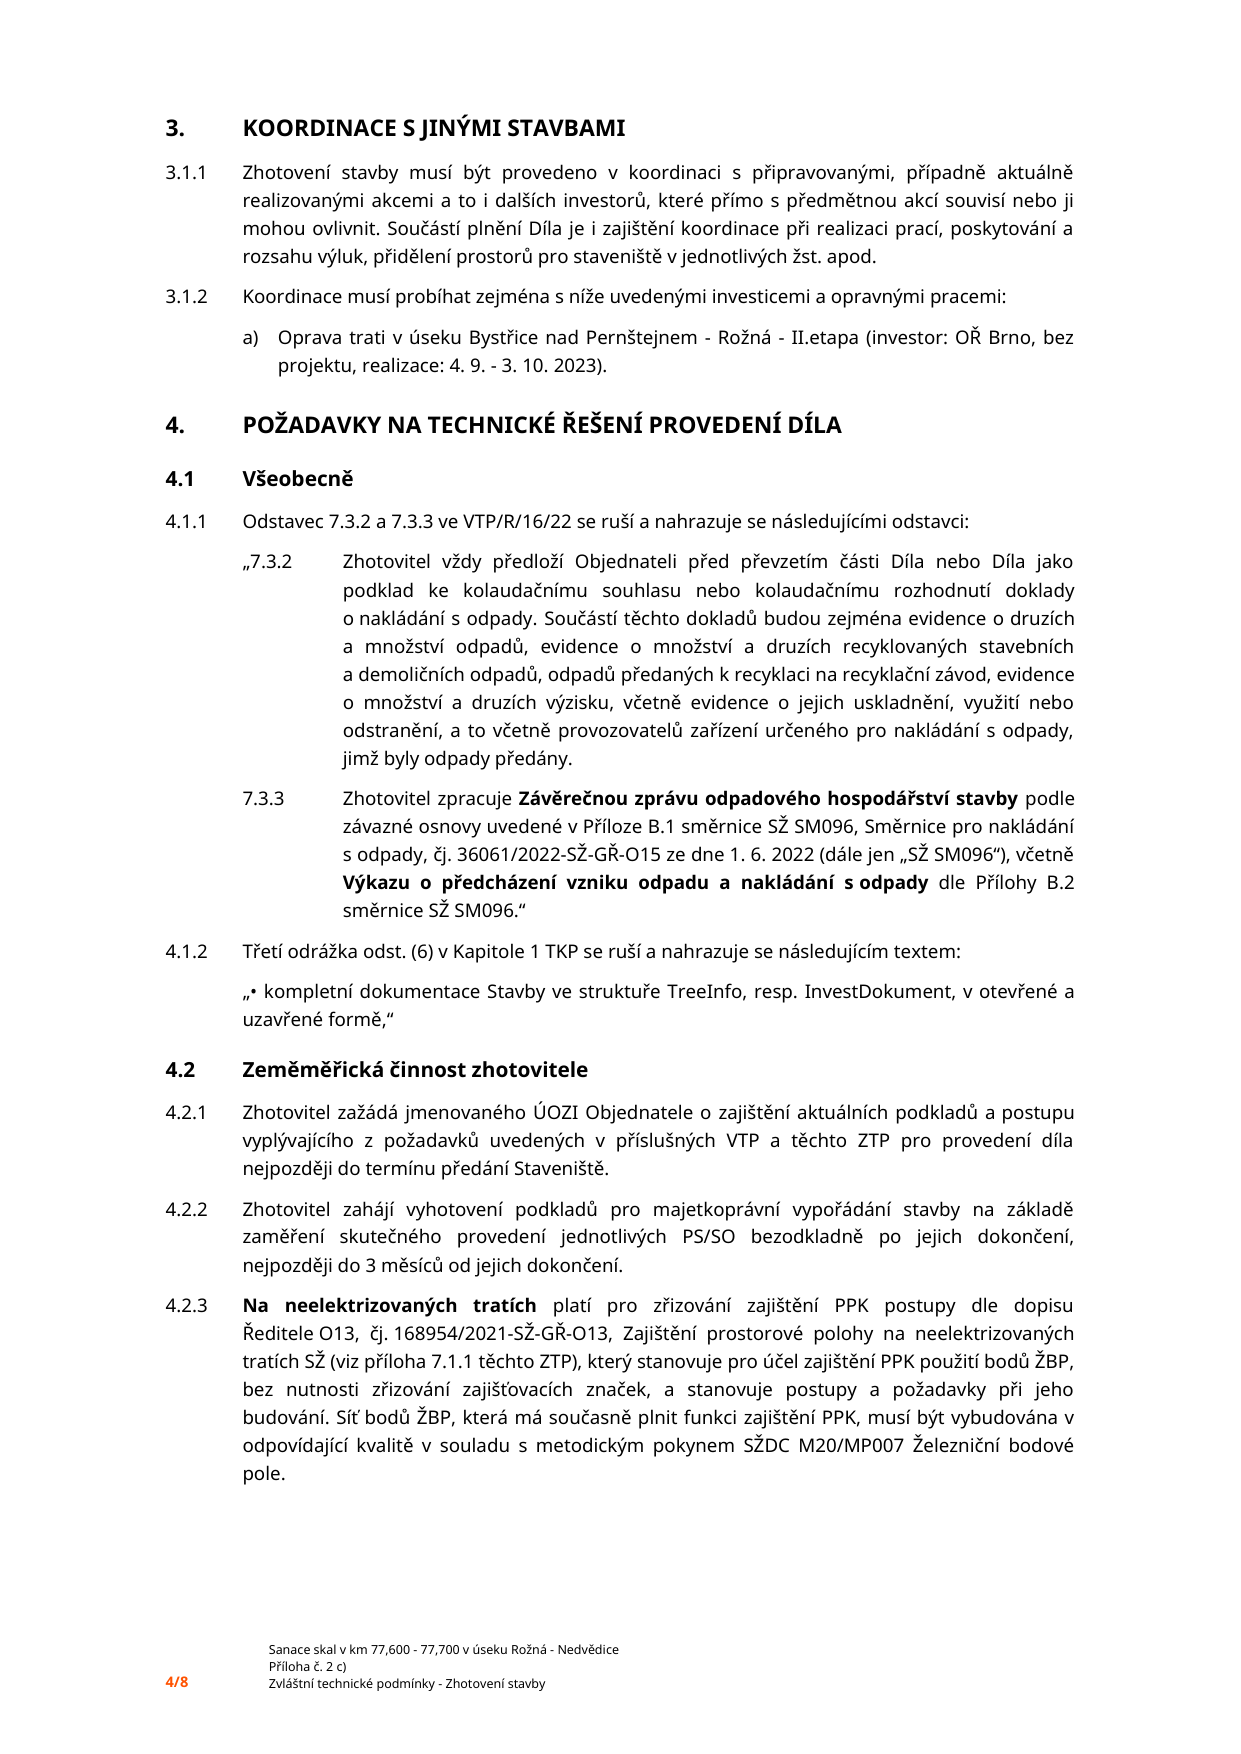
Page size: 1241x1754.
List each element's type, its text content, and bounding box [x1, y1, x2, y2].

text POŽADAVKY NA TECHNICKÉ ŘEŠENÍ PROVEDENÍ DÍLA [165, 409, 1075, 441]
text Odstavec 7.3.2 a 7.3.3 ve VTP/R/16/22 se ruší a nahrazuje se následujícími odstavci: [165, 508, 1075, 534]
text Zhotovení stavby musí být provedeno v koordinaci s připravovanými, případně aktuálně realizovanými akcemi a to i dalších investorů, které přímo s předmětnou akcí souvisí nebo ji mohou ovlivnit. Součástí plnění Díla je i zajištění koordinace při realizaci prací, poskytování a rozsahu výluk, přidělení prostorů pro staveniště v jednotlivých žst. apod. [165, 159, 1075, 269]
text 7.3.3 Zhotovitel zpracuje Závěrečnou zprávu odpadového hospodářství stavby podle závazné osnovy uvedené v Příloze B.1 směrnice SŽ SM096, Směrnice pro nakládání s odpady, čj. 36061/2022-SŽ-GŘ-O15 ze dne 1. 6. 2022 (dále jen „SŽ SM096“), včetně Výkazu o předcházení vzniku odpadu a nakládání s odpady dle Přílohy B.2 směrnice SŽ SM096.“ [242, 786, 1075, 923]
text Zeměměřická činnost zhotovitele [165, 1056, 1075, 1084]
text Zhotovitel zahájí vyhotovení podkladů pro majetkoprávní vypořádání stavby na základě zaměření skutečného provedení jednotlivých PS/SO bezodkladně po jejich dokončení, nejpozději do 3 měsíců od jejich dokončení. [165, 1196, 1075, 1277]
text „7.3.2 Zhotovitel vždy předloží Objednateli před převzetím části Díla nebo Díla jako podklad ke kolaudačnímu souhlasu nebo kolaudačnímu rozhodnutí doklady o nakládání s odpady. Součástí těchto dokladů budou zejména evidence o druzích a množství odpadů, evidence o množství a druzích recyklovaných stavebních a demoličních odpadů, odpadů předaných k recyklaci na recyklační závod, evidence o množství a druzích výzisku, včetně evidence o jejich uskladnění, využití nebo odstranění, a to včetně provozovatelů zařízení určeného pro nakládání s odpady, jimž byly odpady předány. [242, 549, 1075, 771]
text Zhotovitel zažádá jmenovaného ÚOZI Objednatele o zajištění aktuálních podkladů a postupu vyplývajícího z požadavků uvedených v příslušných VTP a těchto ZTP pro provedení díla nejpozději do termínu předání Staveniště. [165, 1099, 1075, 1181]
text Všeobecně [165, 464, 1075, 493]
text „• kompletní dokumentace Stavby ve struktuře TreeInfo, resp. InvestDokument, v otevřené a uzavřené formě,“ [242, 979, 1075, 1032]
list Třetí odrážka odst. (6) v Kapitole 1 TKP se ruší a nahrazuje se následujícím textem: [165, 938, 1075, 964]
text Oprava trati v úseku Bystřice nad Pernštejnem - Rožná - II.etapa (investor: OŘ Brno, bez projektu, realizace: 4. 9. - 3. 10. 2023). [242, 324, 1075, 378]
text Na neelektrizovaných tratích platí pro zřizování zajištění PPK postupy dle dopisu Ředitele O13, čj. 168954/2021-SŽ-GŘ-O13, Zajištění prostorové polohy na neelektrizovaných tratích SŽ (viz příloha 7.1.4 těchto ZTP), který stanovuje pro účel zajištění PPK použití bodů ŽBP, bez nutnosti zřizování zajišťovacích značek, a stanovuje postupy a požadavky při jeho budování. Síť bodů ŽBP, která má současně plnit funkci zajištění PPK, musí být vybudována v odpovídající kvalitě v souladu s metodickým pokynem SŽDC M20/MP007 Železniční bodové pole. [165, 1292, 1075, 1486]
text Koordinace musí probíhat zejména s níže uvedenými investicemi a opravnými pracemi: [165, 284, 1075, 309]
text KOORDINACE S JINÝMI STAVBAMI [165, 112, 1075, 143]
